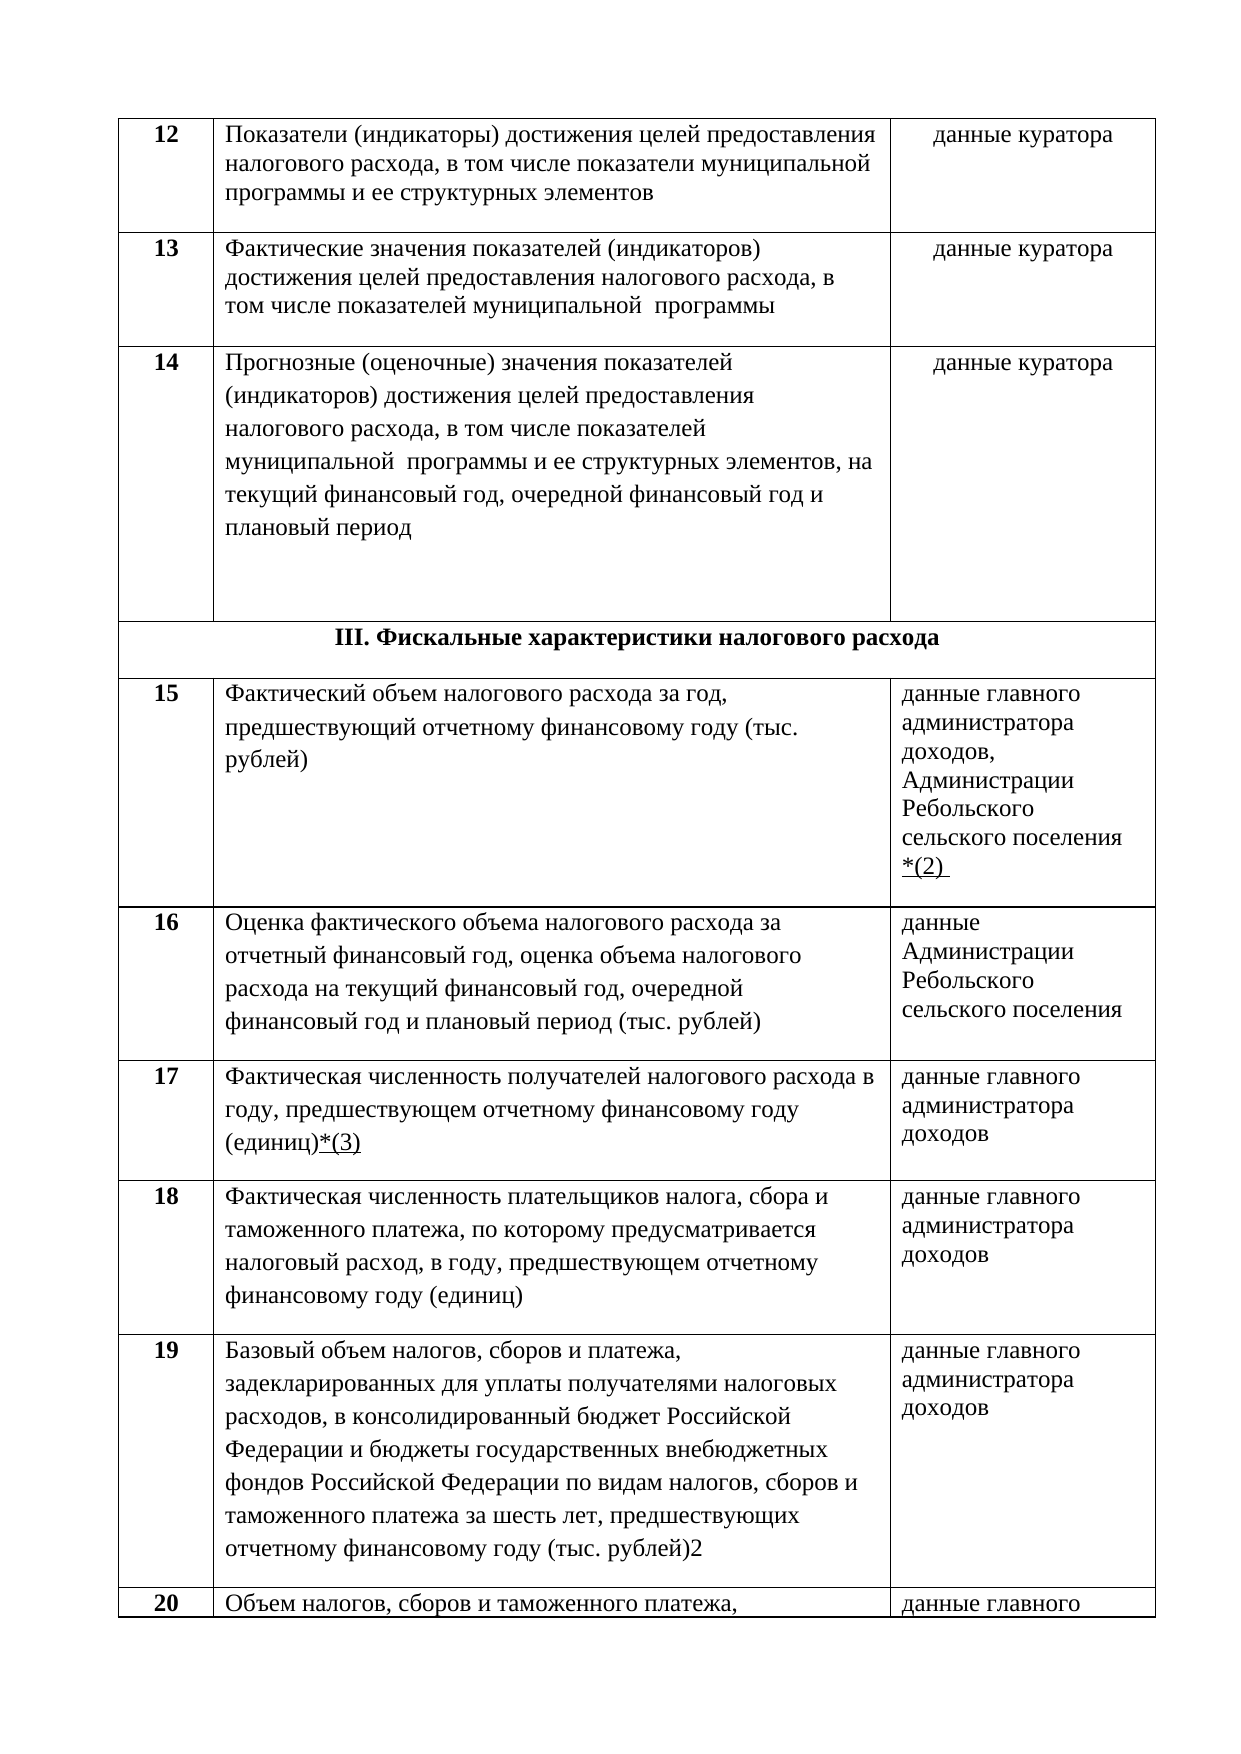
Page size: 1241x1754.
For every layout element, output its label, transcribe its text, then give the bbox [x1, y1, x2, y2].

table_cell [214, 1588, 890, 1616]
table_cell данные куратора [891, 347, 1155, 621]
table_cell 14 [119, 347, 213, 621]
table_cell данные главного администратора доходов [891, 1335, 1155, 1587]
table_cell III. Фискальные характеристики налогового расхода [119, 622, 1155, 677]
table_cell 12 [119, 119, 213, 232]
table_cell Фактические значения показателей (индикаторов) достижения целей предоставления налогового расхода, в том числе показателей муниципальной программы [214, 233, 890, 346]
table_cell данные куратора [891, 119, 1155, 232]
table_cell Фактическая численность плательщиков налога, сбора и таможенного платежа, по которому предусматривается налоговый расход, в году, предшествующем отчетному финансовому году (единиц) [214, 1181, 890, 1334]
table_cell данные куратора [891, 233, 1155, 346]
table_cell 16 [119, 908, 213, 1060]
table_cell 17 [119, 1061, 213, 1180]
table_cell данные главного администратора доходов [891, 1181, 1155, 1334]
table_cell данные главного администратора доходов, Администрации Ребольского сельского поселения *(2) [891, 679, 1155, 906]
table_cell Фактическая численность получателей налогового расхода в году, предшествующем отчетному финансовому году (единиц)*(3) [214, 1061, 890, 1180]
table_cell данные главного администратора доходов [891, 1061, 1155, 1180]
table_cell 15 [119, 679, 213, 906]
table_cell Прогнозные (оценочные) значения показателей (индикаторов) достижения целей предоставления налогового расхода, в том числе показателей муниципальной программы и ее структурных элементов, на текущий финансовый год, очередной финансовый год и плановый период [214, 347, 890, 621]
table_cell 18 [119, 1181, 213, 1334]
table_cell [891, 1588, 1155, 1616]
table_cell 13 [119, 233, 213, 346]
table_cell Показатели (индикаторы) достижения целей предоставления налогового расхода, в том числе показатели муниципальной программы и ее структурных элементов [214, 119, 890, 232]
table_cell Оценка фактического объема налогового расхода за отчетный финансовый год, оценка объема налогового расхода на текущий финансовый год, очередной финансовый год и плановый период (тыс. рублей) [214, 908, 890, 1060]
table_cell 19 [119, 1335, 213, 1587]
table_cell 20 [119, 1588, 213, 1616]
table_cell данные Администрации Ребольского сельского поселения [891, 908, 1155, 1060]
table_cell Фактический объем налогового расхода за год, предшествующий отчетному финансовому году (тыс. рублей) [214, 679, 890, 906]
table_cell Базовый объем налогов, сборов и платежа, задекларированных для уплаты получателями налоговых расходов, в консолидированный бюджет Российской Федерации и бюджеты государственных внебюджетных фондов Российской Федерации по видам налогов, сборов и таможенного платежа за шесть лет, предшествующих отчетному финансовому году (тыс. рублей)2 [214, 1335, 890, 1587]
